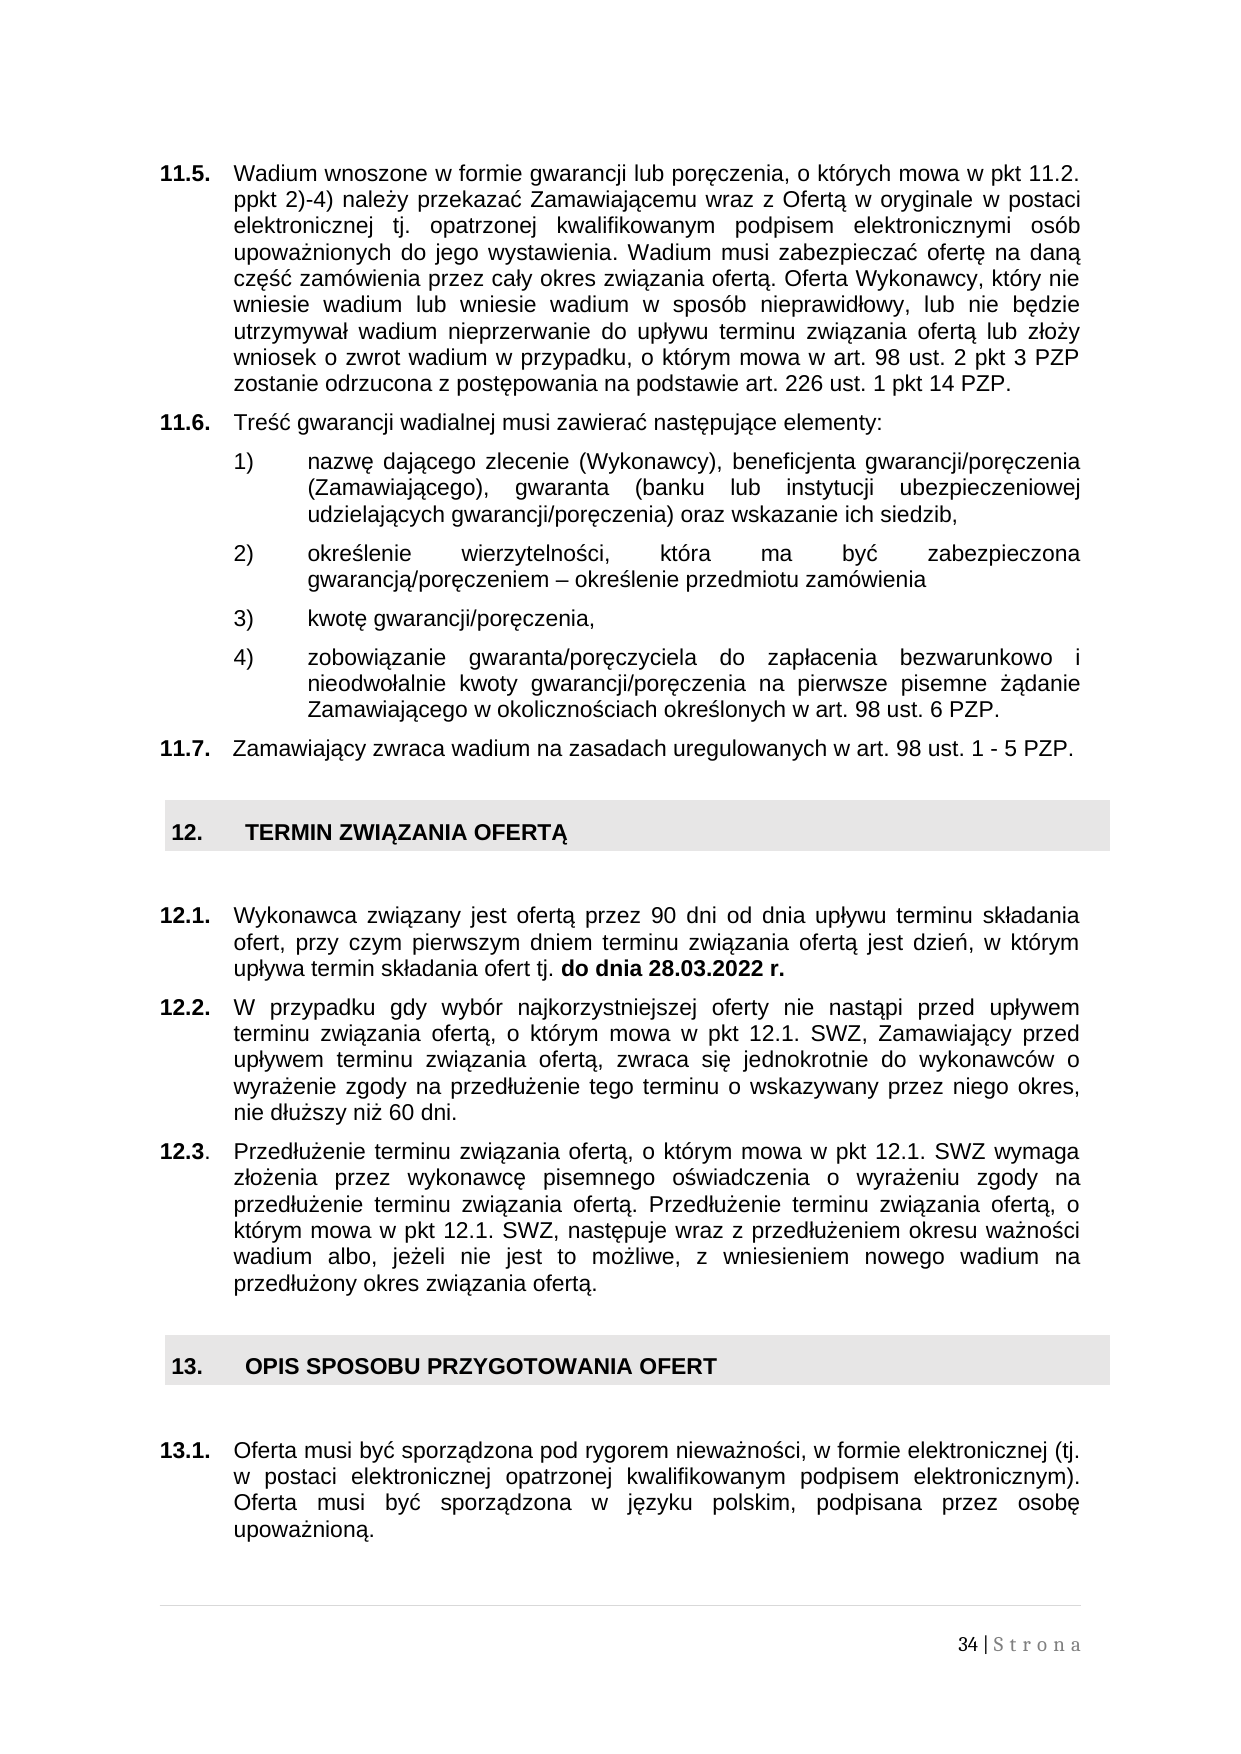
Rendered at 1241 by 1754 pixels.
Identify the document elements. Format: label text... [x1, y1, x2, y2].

text 12.3. Przedłużenie terminu związania ofertą, o którym mowa w pkt 12.1. SWZ wymaga złożenia przez wykonawcę pisemnego oświadczenia o wyrażeniu zgody na przedłużenie terminu związania ofertą. Przedłużenie terminu związania ofertą, o którym mowa w pkt 12.1. SWZ, następuje wraz z przedłużeniem okresu ważności wadium albo, jeżeli nie jest to możliwe, z wniesieniem nowego wadium na przedłużony okres związania ofertą. [159, 1138, 1081, 1296]
text 1) nazwę dającego zlecenie (Wykonawcy), beneficjenta gwarancji/poręczenia (Zamawiającego), gwaranta (banku lub instytucji ubezpieczeniowej udzielających gwarancji/poręczenia) oraz wskazanie ich siedzib, [233, 448, 1081, 527]
text 2) określenie wierzytelności, która ma być zabezpieczona gwarancją/poręczeniem – określenie przedmiotu zamówienia [233, 539, 1081, 592]
text 13.1. Oferta musi być sporządzona pod rygorem nieważności, w formie elektronicznej (tj. w postaci elektronicznej opatrzonej kwalifikowanym podpisem elektronicznym). Oferta musi być sporządzona w języku polskim, podpisana przez osobę upoważnioną. [159, 1437, 1081, 1542]
table_header 13. OPIS SPOSOBU PRZYGOTOWANIA OFERT [165, 1335, 1110, 1385]
text 12.1. Wykonawca związany jest ofertą przez 90 dni od dnia upływu terminu składania ofert, przy czym pierwszym dniem terminu związania ofertą jest dzień, w którym upływa termin składania ofert tj. do dnia 28.03.2022 r. [159, 902, 1081, 981]
text 3) kwotę gwarancji/poręczenia, [233, 605, 1081, 631]
table_header 12. TERMIN ZWIĄZANIA OFERTĄ [165, 800, 1110, 851]
text 11.6. Treść gwarancji wadialnej musi zawierać następujące elementy: [159, 409, 1081, 436]
text 12.2. W przypadku gdy wybór najkorzystniejszej oferty nie nastąpi przed upływem terminu związania ofertą, o którym mowa w pkt 12.1. SWZ, Zamawiający przed upływem terminu związania ofertą, zwraca się jednokrotnie do wykonawców o wyrażenie zgody na przedłużenie tego terminu o wskazywany przez niego okres, nie dłuższy niż 60 dni. [159, 994, 1081, 1125]
text 4) zobowiązanie gwaranta/poręczyciela do zapłacenia bezwarunkowo i nieodwołalnie kwoty gwarancji/poręczenia na pierwsze pisemne żądanie Zamawiającego w okolicznościach określonych w art. 98 ust. 6 PZP. [233, 644, 1081, 723]
text 11.7. Zamawiający zwraca wadium na zasadach uregulowanych w art. 98 ust. 1 - 5 PZP. [159, 735, 1081, 762]
text 11.5. Wadium wnoszone w formie gwarancji lub poręczenia, o których mowa w pkt 11.2. ppkt 2)-4) należy przekazać Zamawiającemu wraz z Ofertą w oryginale w postaci elektronicznej tj. opatrzonej kwalifikowanym podpisem elektronicznymi osób upoważnionych do jego wystawienia. Wadium musi zabezpieczać ofertę na daną część zamówienia przez cały okres związania ofertą. Oferta Wykonawcy, który nie wniesie wadium lub wniesie wadium w sposób nieprawidłowy, lub nie będzie utrzymywał wadium nieprzerwanie do upływu terminu związania ofertą lub złoży wniosek o zwrot wadium w przypadku, o którym mowa w art. 98 ust. 2 pkt 3 PZP zostanie odrzucona z postępowania na podstawie art. 226 ust. 1 pkt 14 PZP. [159, 159, 1081, 397]
